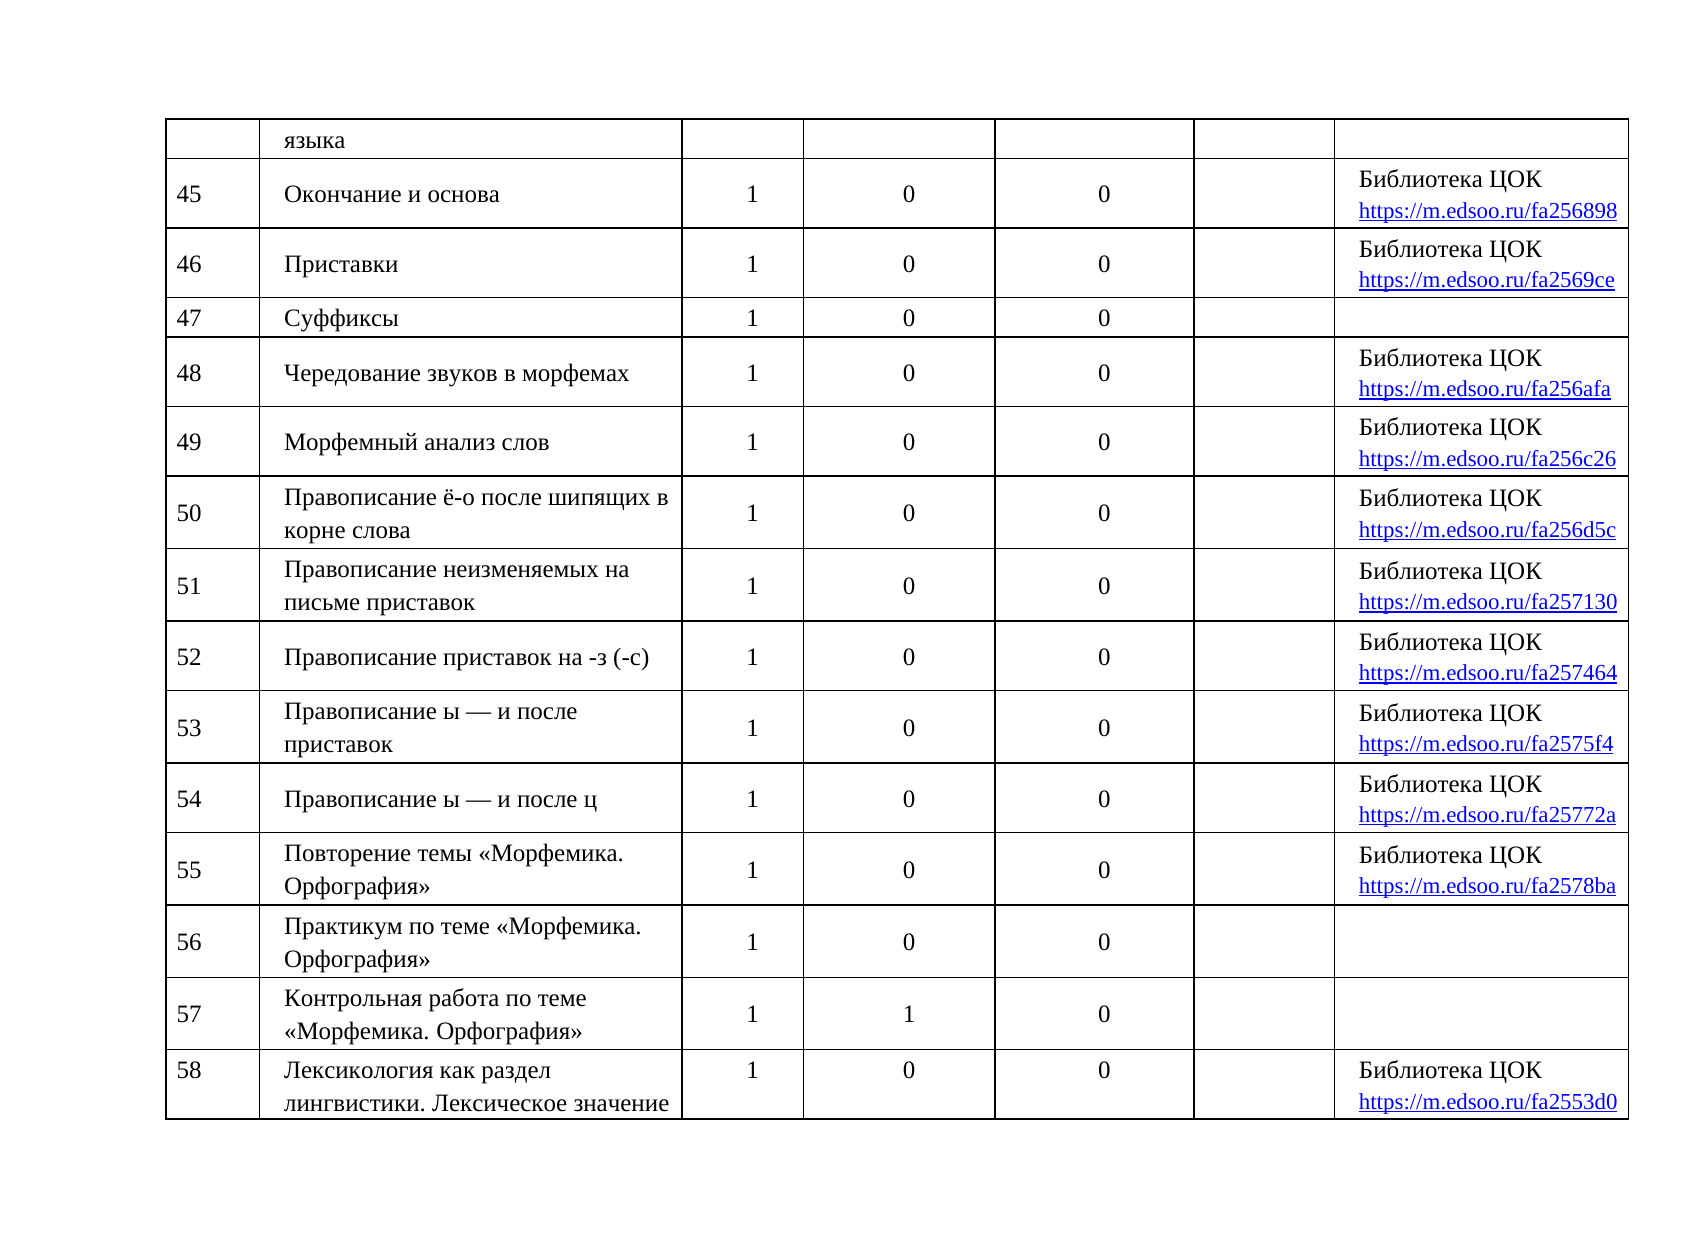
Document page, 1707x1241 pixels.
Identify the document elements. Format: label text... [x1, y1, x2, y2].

table_cell Повторение темы «Морфемика. Орфография» [260, 833, 681, 904]
table_cell [1195, 1050, 1334, 1118]
table_cell 0 [804, 906, 994, 976]
table_cell [1335, 906, 1628, 976]
table_cell [1195, 978, 1334, 1049]
table_cell 1 [683, 159, 803, 227]
table_cell 53 [167, 691, 259, 762]
table_cell Библиотека ЦОК https://m.edsoo.ru/fa256898 [1335, 159, 1628, 227]
table_cell [1195, 477, 1334, 548]
table_cell Правописание ё-о после шипящих в корне слова [260, 477, 681, 548]
table_cell Приставки [260, 229, 681, 297]
table_cell 0 [804, 338, 994, 406]
table_cell 1 [683, 549, 803, 620]
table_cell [260, 1050, 681, 1118]
table_cell 1 [804, 978, 994, 1049]
table_cell 1 [683, 906, 803, 976]
table_cell Правописание приставок на -з (-с) [260, 622, 681, 689]
table_cell 0 [804, 1050, 994, 1118]
table_cell 0 [804, 298, 994, 336]
table_cell [1195, 407, 1334, 475]
table_cell [1195, 691, 1334, 762]
table_cell [1195, 549, 1334, 620]
table_cell 0 [996, 338, 1193, 406]
table_cell Правописание неизменяемых на письме приставок [260, 549, 681, 620]
table_cell [1335, 298, 1628, 336]
table_cell 0 [804, 622, 994, 689]
table_cell Библиотека ЦОК https://m.edsoo.ru/fa257464 [1335, 622, 1628, 689]
table_cell 0 [804, 691, 994, 762]
table_cell 45 [167, 159, 259, 227]
table_cell [1195, 338, 1334, 406]
table_cell 0 [804, 407, 994, 475]
table_cell 1 [683, 622, 803, 689]
table_cell Библиотека ЦОК https://m.edsoo.ru/fa257130 [1335, 549, 1628, 620]
table_cell 0 [996, 1050, 1193, 1118]
table_cell Практикум по теме «Морфемика. Орфография» [260, 906, 681, 976]
table_cell Чередование звуков в морфемах [260, 338, 681, 406]
table_cell 0 [996, 159, 1193, 227]
table_cell Суффиксы [260, 298, 681, 336]
table_cell 0 [804, 159, 994, 227]
table_cell 1 [683, 298, 803, 336]
table_cell Окончание и основа [260, 159, 681, 227]
table_cell 0 [996, 691, 1193, 762]
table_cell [260, 120, 681, 157]
table_cell 1 [683, 407, 803, 475]
table_cell [1335, 978, 1628, 1049]
table_cell 48 [167, 338, 259, 406]
table_cell 0 [804, 229, 994, 297]
table_cell [1195, 833, 1334, 904]
table_cell 1 [683, 338, 803, 406]
table_cell 0 [804, 477, 994, 548]
table_cell 57 [167, 978, 259, 1049]
table_cell 52 [167, 622, 259, 689]
table_cell [1195, 120, 1334, 157]
table_cell 0 [804, 120, 994, 157]
table_cell 0 [996, 407, 1193, 475]
table_cell 0 [996, 978, 1193, 1049]
table_cell 44 [167, 120, 259, 157]
table_cell 51 [167, 549, 259, 620]
table_cell 58 [167, 1050, 259, 1118]
table_cell 0 [804, 833, 994, 904]
table_cell [1195, 159, 1334, 227]
table_cell 50 [167, 477, 259, 548]
table_cell 0 [996, 477, 1193, 548]
table_cell Правописание ы — и после ц [260, 764, 681, 832]
table_cell 0 [996, 229, 1193, 297]
table_cell Контрольная работа по теме «Морфемика. Орфография» [260, 978, 681, 1049]
table_cell [1195, 298, 1334, 336]
table_cell 49 [167, 407, 259, 475]
table_cell 0 [996, 298, 1193, 336]
table_cell Правописание ы — и после приставок [260, 691, 681, 762]
table_cell 0 [996, 906, 1193, 976]
table_cell 0 [996, 833, 1193, 904]
table_cell 56 [167, 906, 259, 976]
table_cell Библиотека ЦОК https://m.edsoo.ru/fa256c26 [1335, 407, 1628, 475]
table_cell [1335, 1050, 1628, 1118]
table_cell Библиотека ЦОК https://m.edsoo.ru/fa256afa [1335, 338, 1628, 406]
table_cell 1 [683, 1050, 803, 1118]
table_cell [1335, 120, 1628, 157]
table_cell [1195, 622, 1334, 689]
table_cell Библиотека ЦОК https://m.edsoo.ru/fa256d5c [1335, 477, 1628, 548]
table_cell Библиотека ЦОК https://m.edsoo.ru/fa2569ce [1335, 229, 1628, 297]
table_cell 1 [683, 691, 803, 762]
table_cell 54 [167, 764, 259, 832]
table_cell 1 [683, 477, 803, 548]
table_cell 0 [996, 120, 1193, 157]
table_cell Библиотека ЦОК https://m.edsoo.ru/fa2578ba [1335, 833, 1628, 904]
table_cell 1 [683, 833, 803, 904]
table_cell 46 [167, 229, 259, 297]
table_cell 55 [167, 833, 259, 904]
table_cell 1 [683, 764, 803, 832]
table_cell 0 [996, 622, 1193, 689]
table_cell 0 [996, 549, 1193, 620]
table_cell Библиотека ЦОК https://m.edsoo.ru/fa2575f4 [1335, 691, 1628, 762]
table_cell Библиотека ЦОК https://m.edsoo.ru/fa25772a [1335, 764, 1628, 832]
table_cell 0 [996, 764, 1193, 832]
table_cell 0 [804, 764, 994, 832]
table_cell Морфемный анализ слов [260, 407, 681, 475]
table_cell [1195, 229, 1334, 297]
table_cell [1195, 906, 1334, 976]
table_cell [1195, 764, 1334, 832]
table_cell 1 [683, 978, 803, 1049]
table_cell 47 [167, 298, 259, 336]
table_cell 1 [683, 229, 803, 297]
table_cell 1 [683, 120, 803, 157]
table_cell 0 [804, 549, 994, 620]
